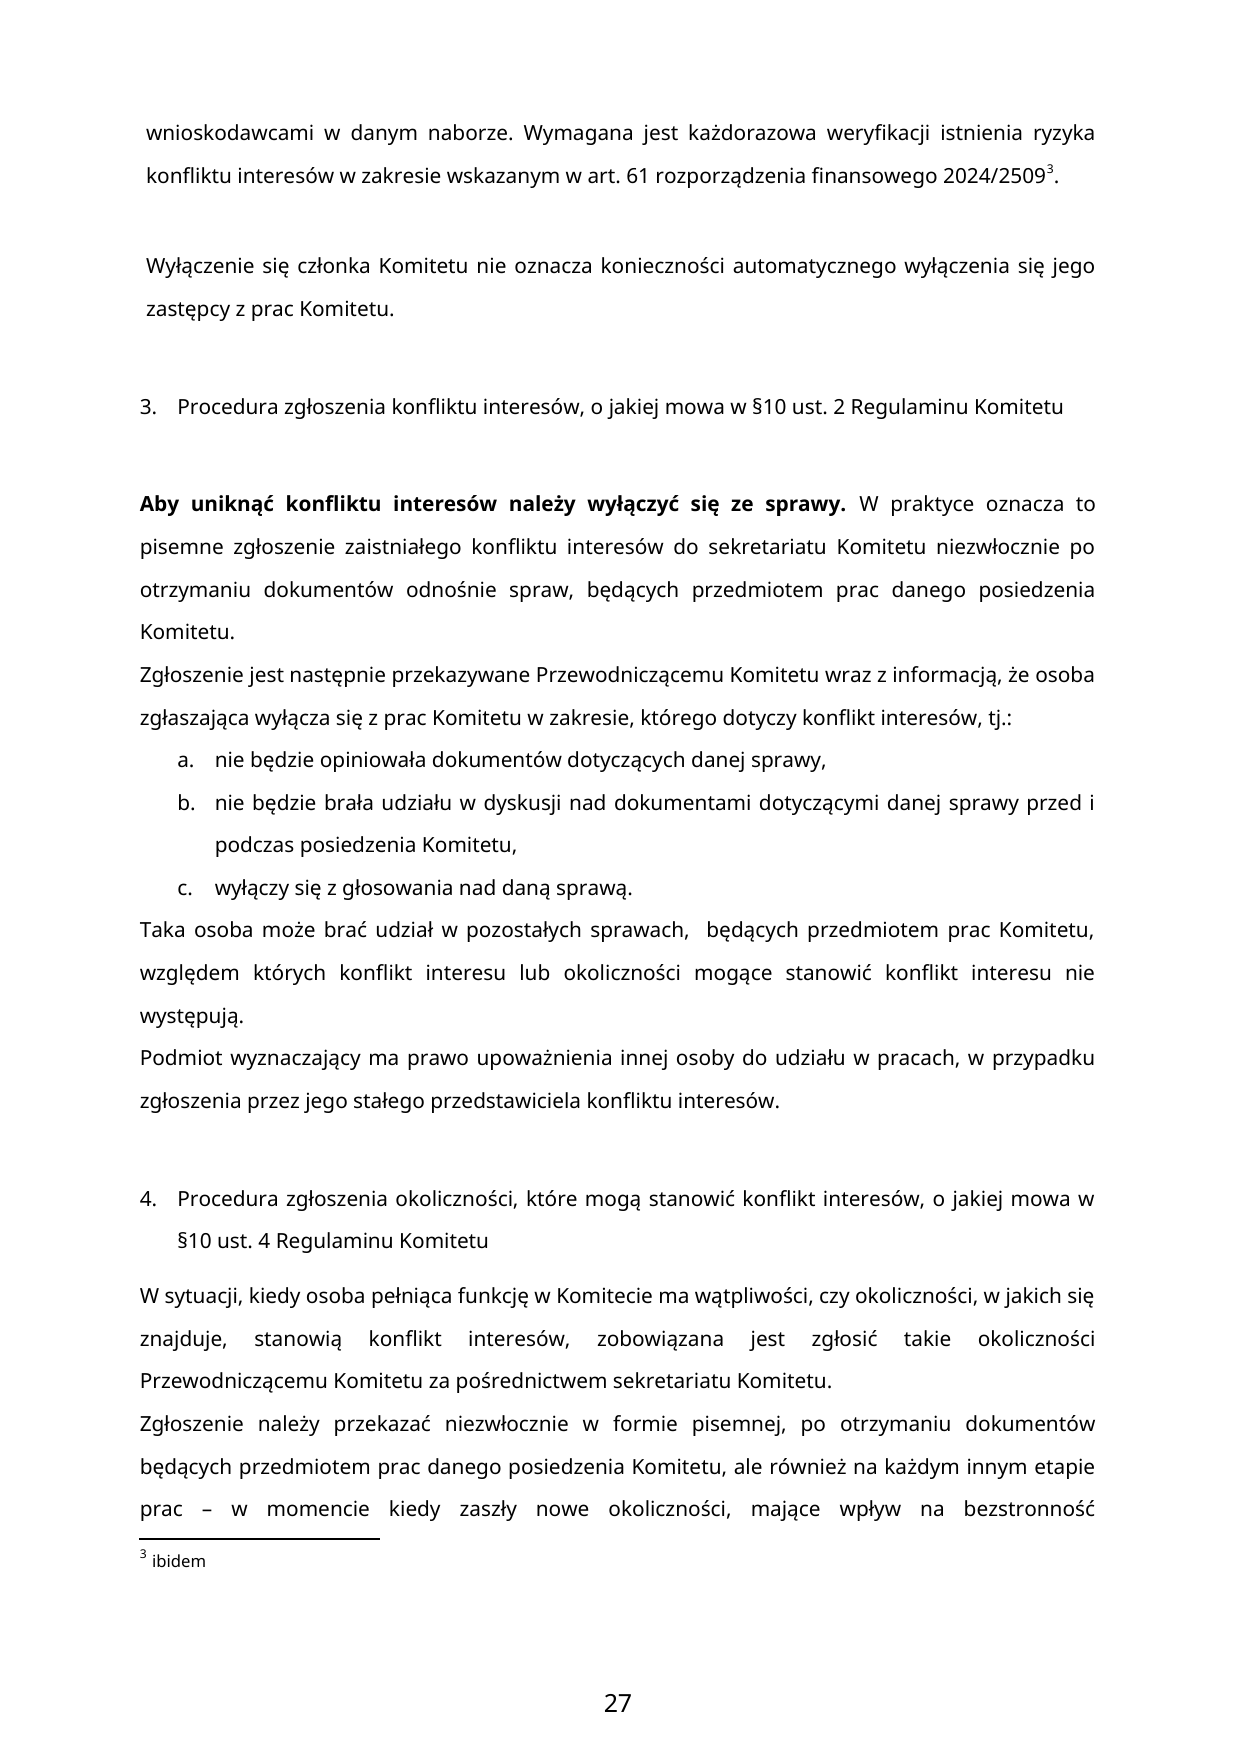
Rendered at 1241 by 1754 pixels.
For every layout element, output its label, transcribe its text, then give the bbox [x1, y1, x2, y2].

list wyłączy się z głosowania nad daną sprawą. [177, 873, 1096, 901]
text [146, 118, 1096, 189]
text Taka osoba może brać udział w pozostałych sprawach, będących przedmiotem prac Komitetu, względem których konflikt interesu lub okoliczności mogące stanowić konflikt interesu nie występują. [139, 916, 1096, 1029]
text Podmiot wyznaczający ma prawo upoważnienia innej osoby do udziału w pracach, w przypadku zgłoszenia przez jego stałego przedstawiciela konfliktu interesów. [139, 1043, 1096, 1114]
text W sytuacji, kiedy osoba pełniąca funkcję w Komitecie ma wątpliwości, czy okoliczności, w jakich się znajduje, stanowią konflikt interesów, zobowiązana jest zgłosić takie okoliczności Przewodniczącemu Komitetu za pośrednictwem sekretariatu Komitetu. [139, 1281, 1096, 1395]
list nie będzie opiniowała dokumentów dotyczących danej sprawy, [177, 745, 1096, 774]
text Wyłączenie się członka Komitetu nie oznacza konieczności automatycznego wyłączenia się jego zastępcy z prac Komitetu. [146, 252, 1096, 323]
list nie będzie brała udziału w dyskusji nad dokumentami dotyczącymi danej sprawy przed i podczas posiedzenia Komitetu, [177, 788, 1096, 859]
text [139, 1409, 1096, 1523]
text Zgłoszenie jest następnie przekazywane Przewodniczącemu Komitetu wraz z informacją, że osoba zgłaszająca wyłącza się z prac Komitetu w zakresie, którego dotyczy konflikt interesów, tj.: [139, 660, 1096, 731]
list Procedura zgłoszenia okoliczności, które mogą stanowić konflikt interesów, o jakiej mowa w §10 ust. 4 Regulaminu Komitetu [139, 1184, 1096, 1255]
text Aby uniknąć konfliktu interesów należy wyłączyć się ze sprawy. W praktyce oznacza to pisemne zgłoszenie zaistniałego konfliktu interesów do sekretariatu Komitetu niezwłocznie po otrzymaniu dokumentów odnośnie spraw, będących przedmiotem prac danego posiedzenia Komitetu. [139, 489, 1096, 646]
list Procedura zgłoszenia konfliktu interesów, o jakiej mowa w §10 ust. 2 Regulaminu Komitetu [139, 392, 1096, 420]
